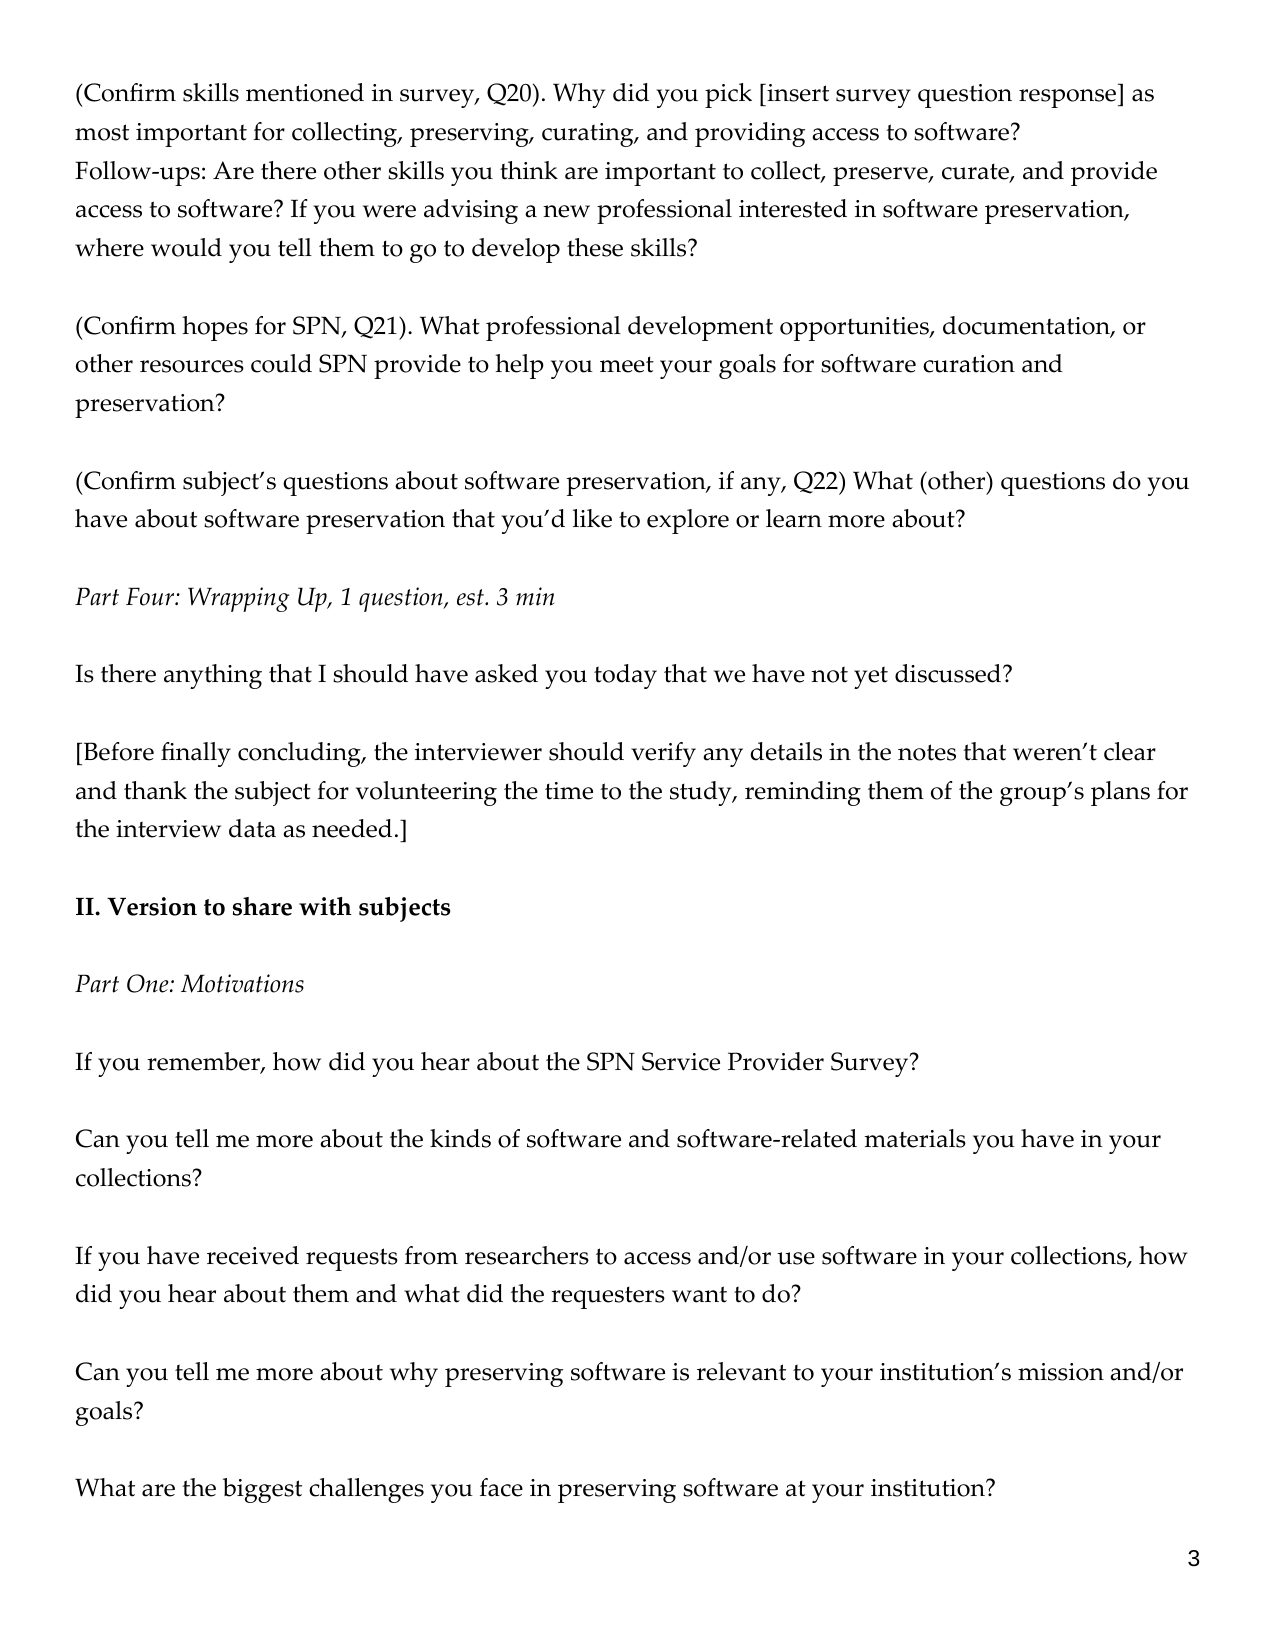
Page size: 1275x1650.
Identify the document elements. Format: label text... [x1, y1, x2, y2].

text If you have received requests from researchers to access and/or use software in your collections, how did you hear about them and what did the requesters want to do? [75, 1237, 1200, 1310]
text If you remember, how did you hear about the SPN Service Provider Survey? [75, 1044, 1200, 1077]
text Part One: Motivations [75, 966, 1200, 1000]
text Follow-ups: Are there other skills you think are important to collect, preserve, curate, and provide access to software? If you were advising a new professional interested in software preservation, where would you tell them to go to develop these skills? [75, 152, 1200, 264]
text (Confirm hopes for SPN, Q21). What professional development opportunities, documentation, or other resources could SPN provide to help you meet your goals for software curation and preservation? [75, 307, 1200, 419]
text II. Version to share with subjects [75, 889, 1200, 922]
text Part Four: Wrapping Up, 1 question, est. 3 min [75, 579, 1200, 612]
text (Confirm subject’s questions about software preservation, if any, Q22) What (other) questions do you have about software preservation that you’d like to explore or learn more about? [75, 462, 1200, 535]
text Can you tell me more about why preserving software is relevant to your institution’s mission and/or goals? [75, 1354, 1200, 1426]
text (Confirm skills mentioned in survey, Q20). Why did you pick [insert survey question response] as most important for collecting, preserving, curating, and providing access to software? [75, 75, 1200, 147]
text Is there anything that I should have asked you today that we have not yet discussed? [75, 656, 1200, 690]
text What are the biggest challenges you face in preserving software at your institution? [75, 1470, 1200, 1504]
text [Before finally concluding, the interviewer should verify any details in the notes that weren’t clear and thank the subject for volunteering the time to the study, reminding them of the group’s plans for the interview data as needed.] [75, 734, 1200, 845]
text Can you tell me more about the kinds of software and software-related materials you have in your collections? [75, 1121, 1200, 1194]
